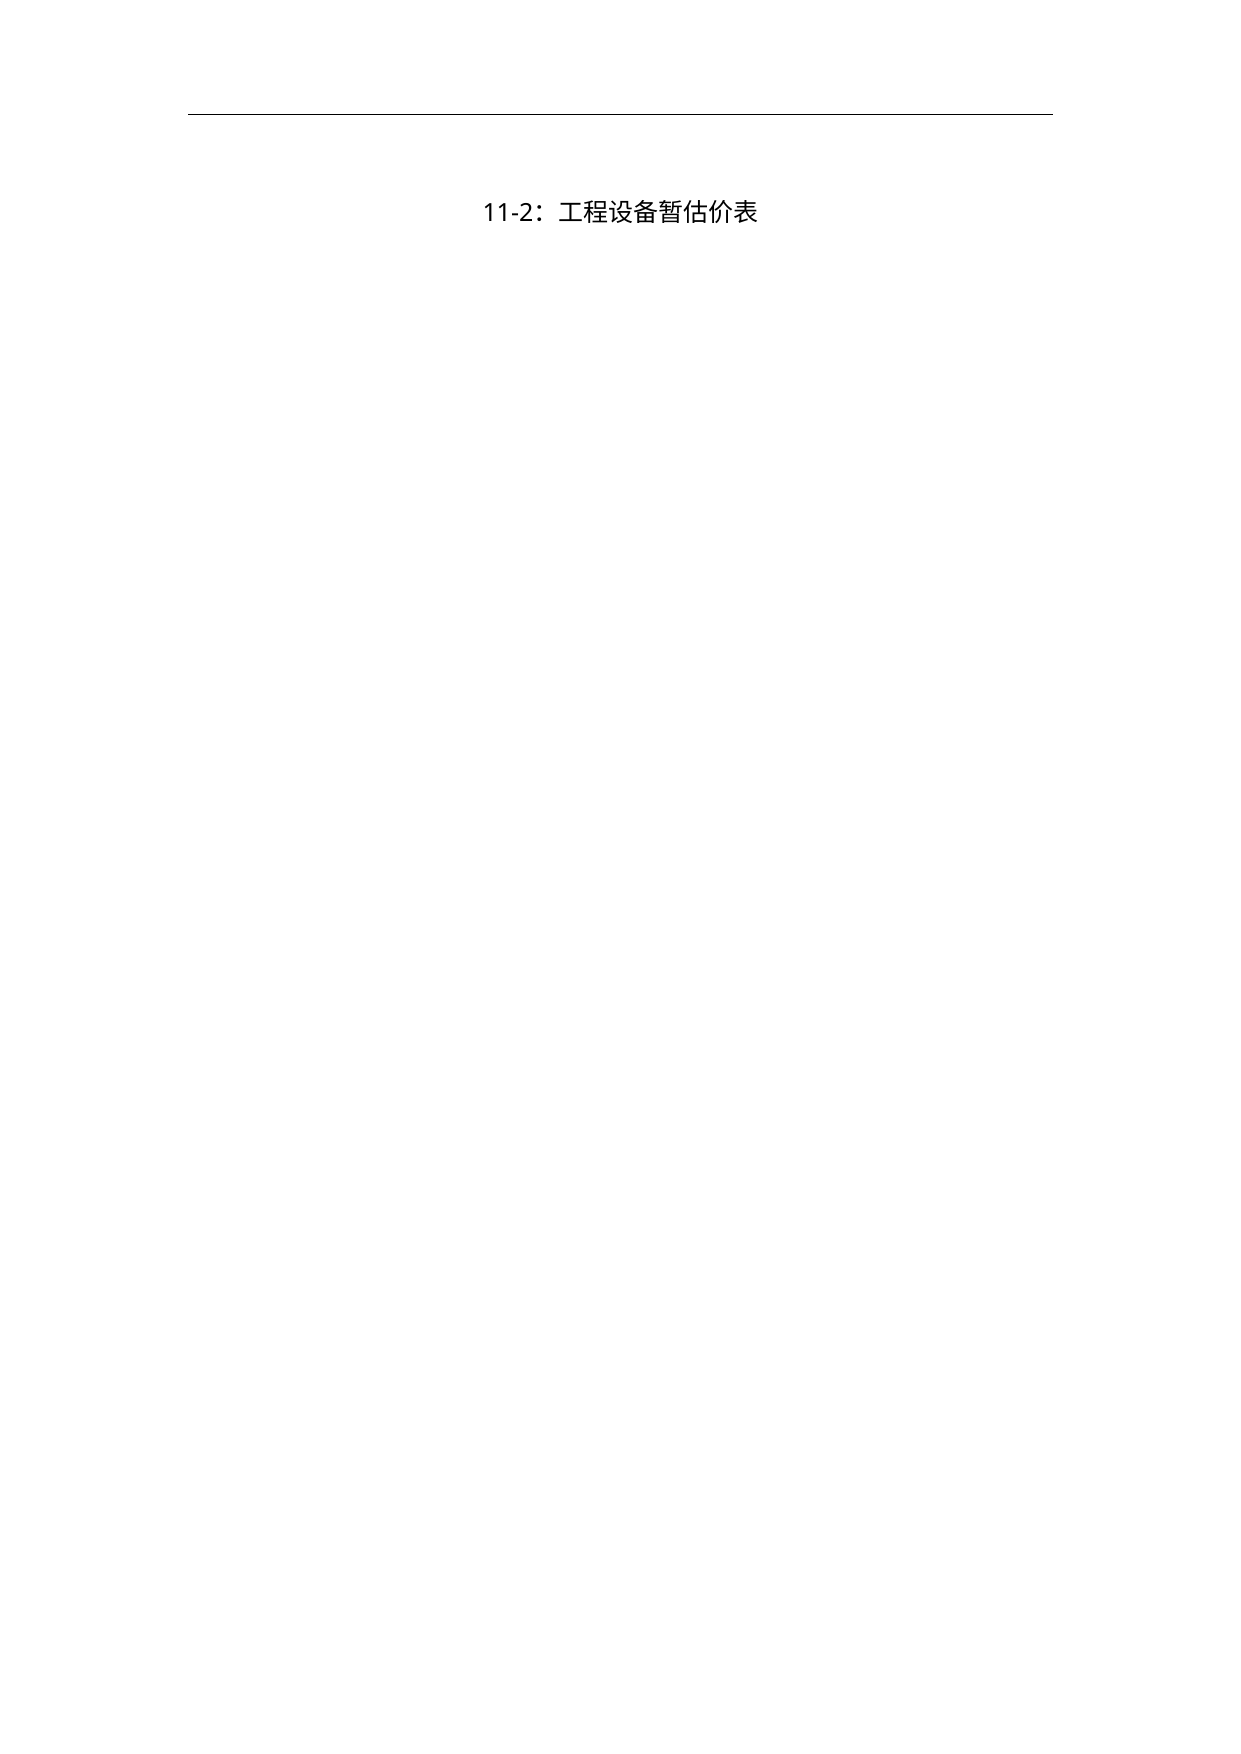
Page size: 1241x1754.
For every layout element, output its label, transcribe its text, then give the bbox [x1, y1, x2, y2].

text 11-2：工程设备暂估价表 [187, 178, 1053, 243]
